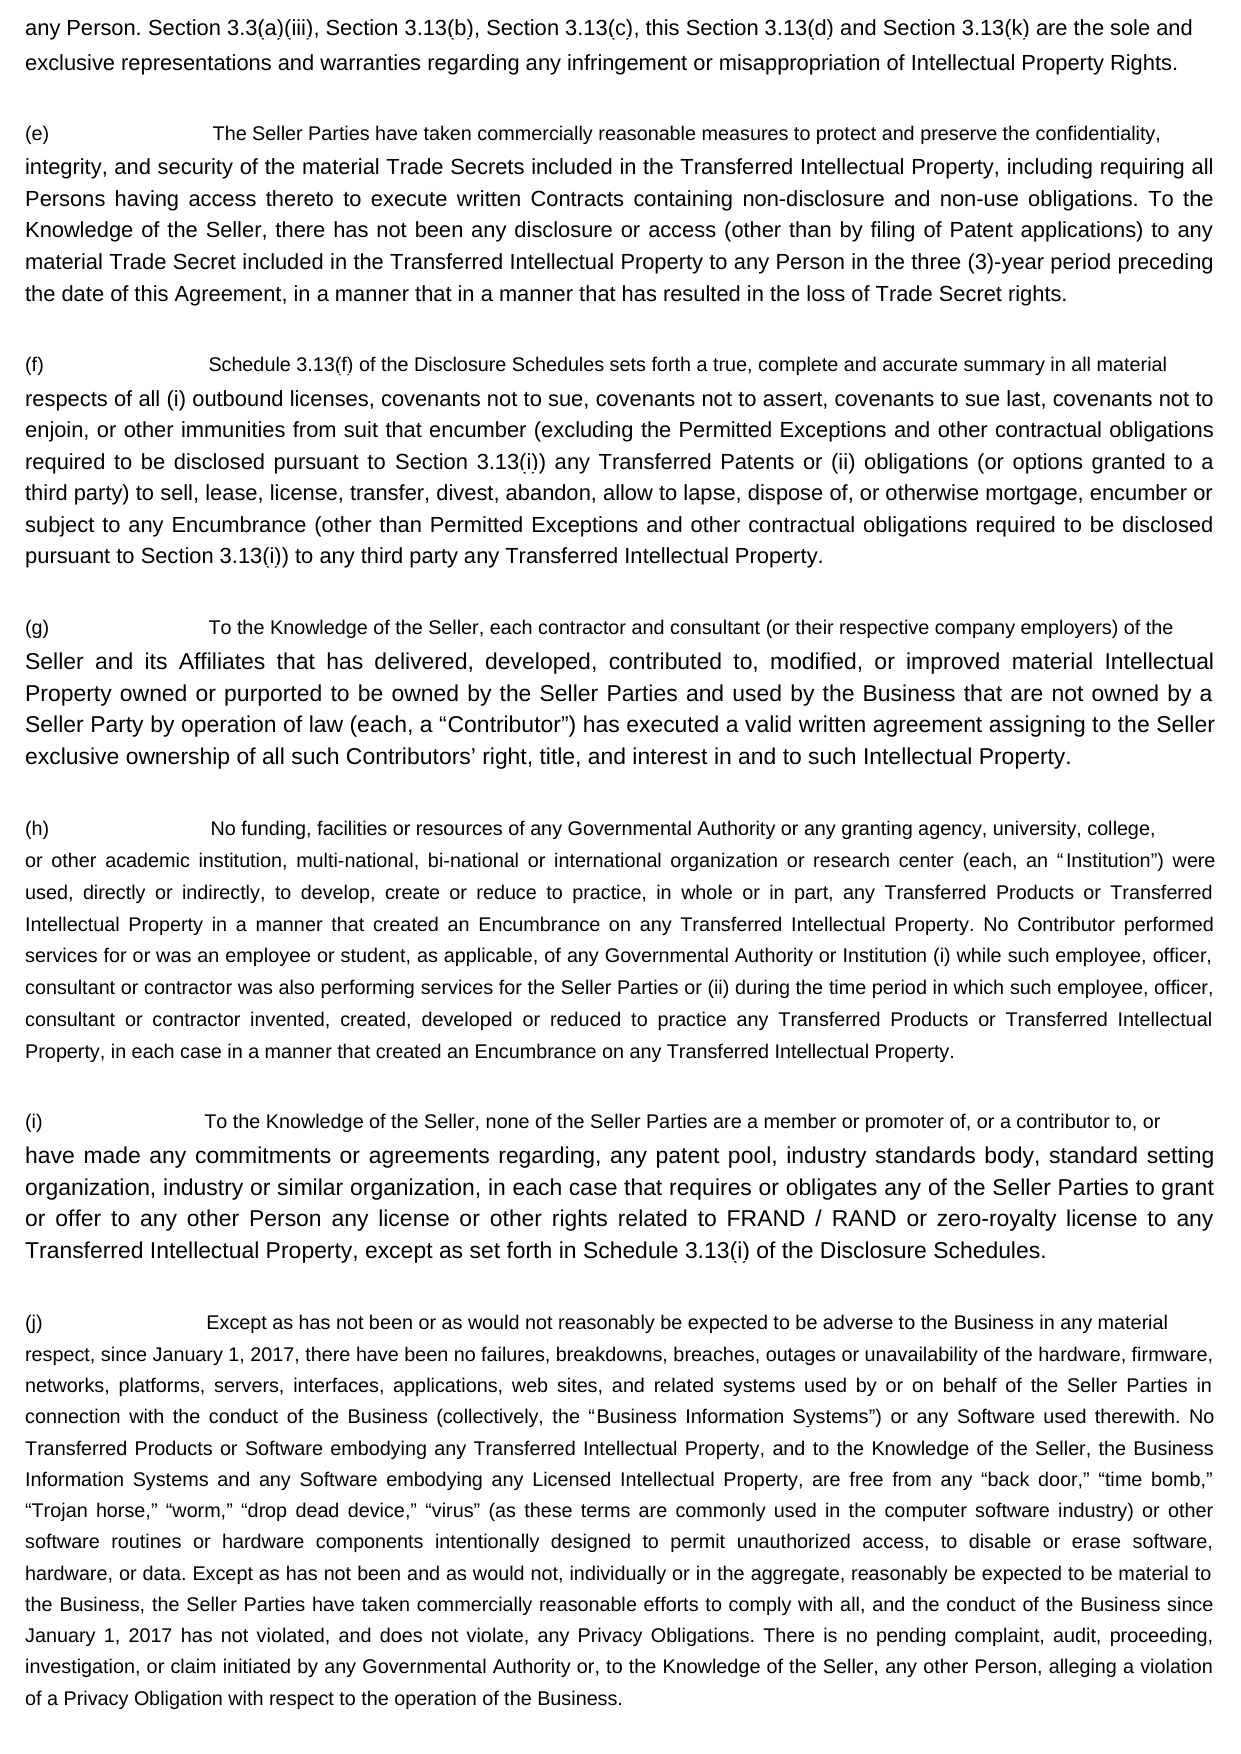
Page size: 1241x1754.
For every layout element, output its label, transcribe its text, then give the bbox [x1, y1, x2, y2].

text integrity, and security of the material Trade Secrets included in the Transferred Intellectual Property, including requiring all Persons having access thereto to execute written Contracts containing non-disclosure and non-use obligations. To the Knowledge of the Seller, there has not been any disclosure or access (other than by filing of Patent applications) to any material Trade Secret included in the Transferred Intellectual Property to any Person in the three (3)-year period preceding the date of this Agreement, in a manner that in a manner that has resulted in the loss of Trade Secret rights. [25, 154, 1215, 306]
text respect, since January 1, 2017, there have been no failures, breakdowns, breaches, outages or unavailability of the hardware, firmware, networks, platforms, servers, interfaces, applications, web sites, and related systems used by or on behalf of the Seller Parties in connection with the conduct of the Business (collectively, the “Business Information Systems”) or any Software used therewith. No Transferred Products or Software embodying any Transferred Intellectual Property, and to the Knowledge of the Seller, the Business Information Systems and any Software embodying any Licensed Intellectual Property, are free from any “back door,” “time bomb,” “Trojan horse,” “worm,” “drop dead device,” “virus” (as these terms are commonly used in the computer software industry) or other software routines or hardware components intentionally designed to permit unauthorized access, to disable or erase software, hardware, or data. Except as has not been and as would not, individually or in the aggregate, reasonably be expected to be material to the Business, the Seller Parties have taken commercially reasonable efforts to comply with all, and the conduct of the Business since January 1, 2017 has not violated, and does not violate, any Privacy Obligations. There is no pending complaint, audit, proceeding, investigation, or claim initiated by any Governmental Authority or, to the Knowledge of the Seller, any other Person, alleging a violation of a Privacy Obligation with respect to the operation of the Business. [25, 1343, 1215, 1709]
list No funding, facilities or resources of any Governmental Authority or any granting agency, university, college, [25, 817, 1215, 839]
list To the Knowledge of the Seller, each contractor and consultant (or their respective company employers) of the [25, 616, 1215, 638]
text Seller and its Affiliates that has delivered, developed, contributed to, modified, or improved material Intellectual Property owned or purported to be owned by the Seller Parties and used by the Business that are not owned by a Seller Party by operation of law (each, a “Contributor”) has executed a valid written agreement assigning to the Seller exclusive ownership of all such Contributors’ right, title, and interest in and to such Intellectual Property. [25, 648, 1215, 769]
text have made any commitments or agreements regarding, any patent pool, industry standards body, standard setting organization, industry or similar organization, in each case that requires or obligates any of the Seller Parties to grant or offer to any other Person any license or other rights related to FRAND / RAND or zero-royalty license to any Transferred Intellectual Property, except as set forth in Schedule 3.13(i) of the Disclosure Schedules. [25, 1142, 1215, 1263]
list Except as has not been or as would not reasonably be expected to be adverse to the Business in any material [25, 1311, 1215, 1333]
text or other academic institution, multi-national, bi-national or international organization or research center (each, an “Institution”) were used, directly or indirectly, to develop, create or reduce to practice, in whole or in part, any Transferred Products or Transferred Intellectual Property in a manner that created an Encumbrance on any Transferred Intellectual Property. No Contributor performed services for or was an employee or student, as applicable, of any Governmental Authority or Institution (i) while such employee, officer, consultant or contractor was also performing services for the Seller Parties or (ii) during the time period in which such employee, officer, consultant or contractor invented, created, developed or reduced to practice any Transferred Products or Transferred Intellectual Property, in each case in a manner that created an Encumbrance on any Transferred Intellectual Property. [25, 849, 1215, 1062]
text respects of all (i) outbound licenses, covenants not to sue, covenants not to assert, covenants to sue last, covenants not to enjoin, or other immunities from suit that encumber (excluding the Permitted Exceptions and other contractual obligations required to be disclosed pursuant to Section 3.13(i)) any Transferred Patents or (ii) obligations (or options granted to a third party) to sell, lease, license, transfer, divest, abandon, allow to lapse, dispose of, or otherwise mortgage, encumber or subject to any Encumbrance (other than Permitted Exceptions and other contractual obligations required to be disclosed pursuant to Section 3.13(i)) to any third party any Transferred Intellectual Property. [25, 386, 1215, 568]
list Schedule 3.13(f) of the Disclosure Schedules sets forth a true, complete and accurate summary in all material [25, 353, 1215, 376]
list The Seller Parties have taken commercially reasonable measures to protect and preserve the confidentiality, [25, 122, 1215, 144]
text any Person. Section 3.3(a)(iii), Section 3.13(b), Section 3.13(c), this Section 3.13(d) and Section 3.13(k) are the sole and exclusive representations and warranties regarding any infringement or misappropriation of Intellectual Property Rights. [25, 15, 1215, 74]
list To the Knowledge of the Seller, none of the Seller Parties are a member or promoter of, or a contributor to, or [25, 1110, 1215, 1132]
